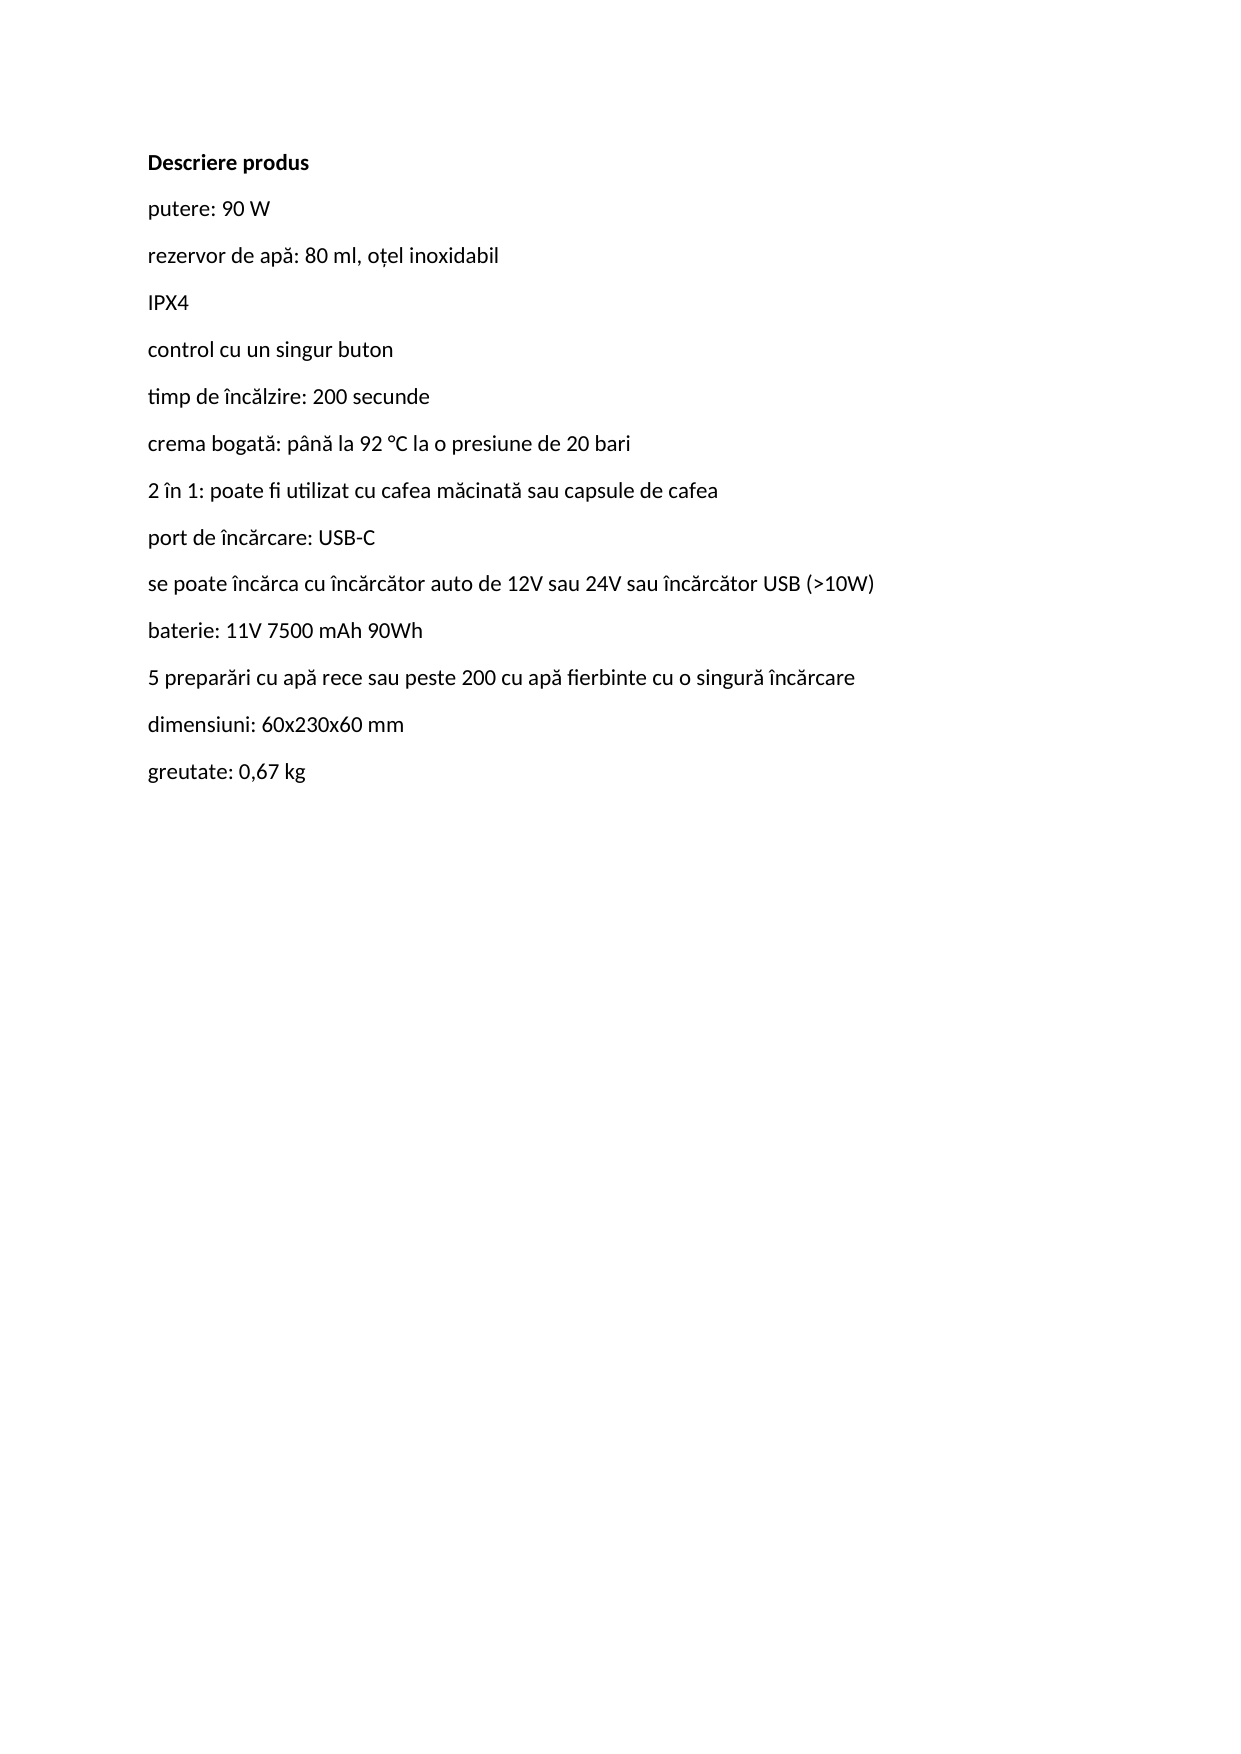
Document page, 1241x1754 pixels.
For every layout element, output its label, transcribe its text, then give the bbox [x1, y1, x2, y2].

text se poate încărca cu încărcător auto de 12V sau 24V sau încărcător USB (>10W) [148, 569, 1093, 597]
text timp de încălzire: 200 secunde [148, 382, 1093, 410]
text baterie: 11V 7500 mAh 90Wh [148, 616, 1093, 644]
text IPX4 [148, 288, 1093, 316]
text dimensiuni: 60x230x60 mm [148, 710, 1093, 738]
text rezervor de apă: 80 ml, oțel inoxidabil [148, 241, 1093, 269]
text control cu un singur buton [148, 335, 1093, 363]
text crema bogată: până la 92 °C la o presiune de 20 bari [148, 429, 1093, 457]
text 2 în 1: poate fi utilizat cu cafea măcinată sau capsule de cafea [148, 476, 1093, 504]
text 5 preparări cu apă rece sau peste 200 cu apă fierbinte cu o singură încărcare [148, 663, 1093, 691]
text Descriere produs [148, 148, 1093, 176]
text port de încărcare: USB-C [148, 523, 1093, 551]
text greutate: 0,67 kg [148, 757, 1093, 785]
text putere: 90 W [148, 194, 1093, 222]
